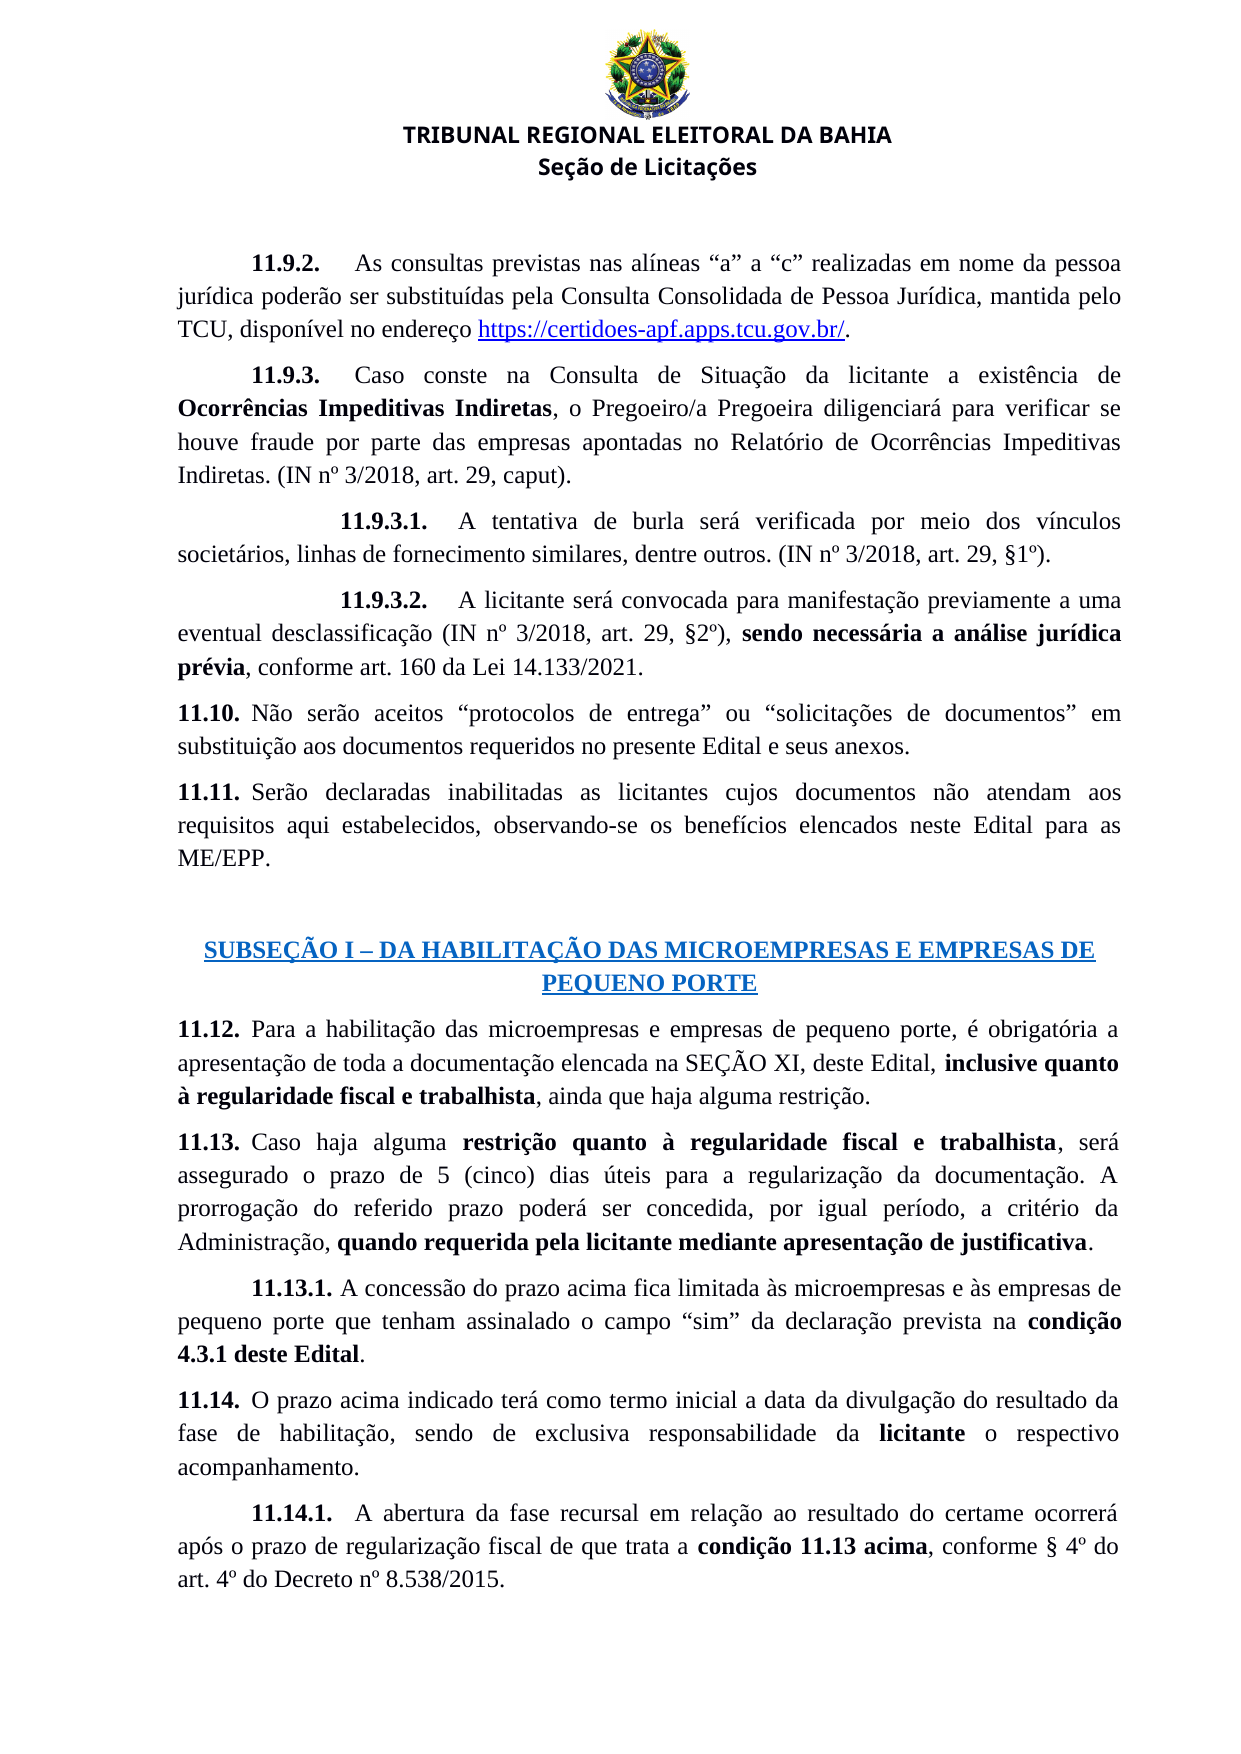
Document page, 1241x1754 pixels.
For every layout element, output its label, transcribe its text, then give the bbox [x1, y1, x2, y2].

text SUBSEÇÃO I – DA HABILITAÇÃO DAS MICROEMPRESAS E EMPRESAS DE PEQUENO PORTE [177, 932, 1122, 998]
text 11.14. O prazo acima indicado terá como termo inicial a data da divulgação do resultado da fase de habilitação, sendo de exclusiva responsabilidade da licitante o respectivo acompanhamento. [177, 1382, 1119, 1482]
text 11.14.1. A abertura da fase recursal em relação ao resultado do certame ocorrerá após o prazo de regularização fiscal de que trata a condição 11.13 acima, conforme § 4º do art. 4º do Decreto nº 8.538/2015. [177, 1494, 1119, 1594]
text 11.13.1. A concessão do prazo acima fica limitada às microempresas e às empresas de pequeno porte que tenham assinalado o campo “sim” da declaração prevista na condição 4.3.1 deste Edital. [177, 1269, 1122, 1369]
text 11.9.3.1. A tentativa de burla será verificada por meio dos vínculos societários, linhas de fornecimento similares, dentre outros. (IN nº 3/2018, art. 29, §1º). [177, 503, 1122, 569]
text 11.13. Caso haja alguma restrição quanto à regularidade fiscal e trabalhista, será assegurado o prazo de 5 (cinco) dias úteis para a regularização da documentação. A prorrogação do referido prazo poderá ser concedida, por igual período, a critério da Administração, quando requerida pela licitante mediante apresentação de justificativa. [177, 1123, 1119, 1257]
text 11.9.2. As consultas previstas nas alíneas “a” a “c” realizadas em nome da pessoa jurídica poderão ser substituídas pela Consulta Consolidada de Pessoa Jurídica, mantida pelo TCU, disponível no endereço https://certidoes-apf.apps.tcu.gov.br/. [177, 244, 1122, 344]
text 11.9.3. Caso conste na Consulta de Situação da licitante a existência de Ocorrências Impeditivas Indiretas, o Pregoeiro/a Pregoeira diligenciará para verificar se houve fraude por parte das empresas apontadas no Relatório de Ocorrências Impeditivas Indiretas. (IN nº 3/2018, art. 29, caput). [177, 357, 1122, 490]
text 11.10. Não serão aceitos “protocolos de entrega” ou “solicitações de documentos” em substituição aos documentos requeridos no presente Edital e seus anexos. [177, 694, 1122, 761]
text 11.11. Serão declaradas inabilitadas as licitantes cujos documentos não atendam aos requisitos aqui estabelecidos, observando-se os benefícios elencados neste Edital para as ME/EPP. [177, 773, 1122, 873]
text 11.9.3.2. A licitante será convocada para manifestação previamente a uma eventual desclassificação (IN nº 3/2018, art. 29, §2º), sendo necessária a análise jurídica prévia, conforme art. 160 da Lei 14.133/2021. [177, 582, 1122, 682]
text 11.12. Para a habilitação das microempresas e empresas de pequeno porte, é obrigatória a apresentação de toda a documentação elencada na SEÇÃO XI, deste Edital, inclusive quanto à regularidade fiscal e trabalhista, ainda que haja alguma restrição. [177, 1011, 1119, 1111]
